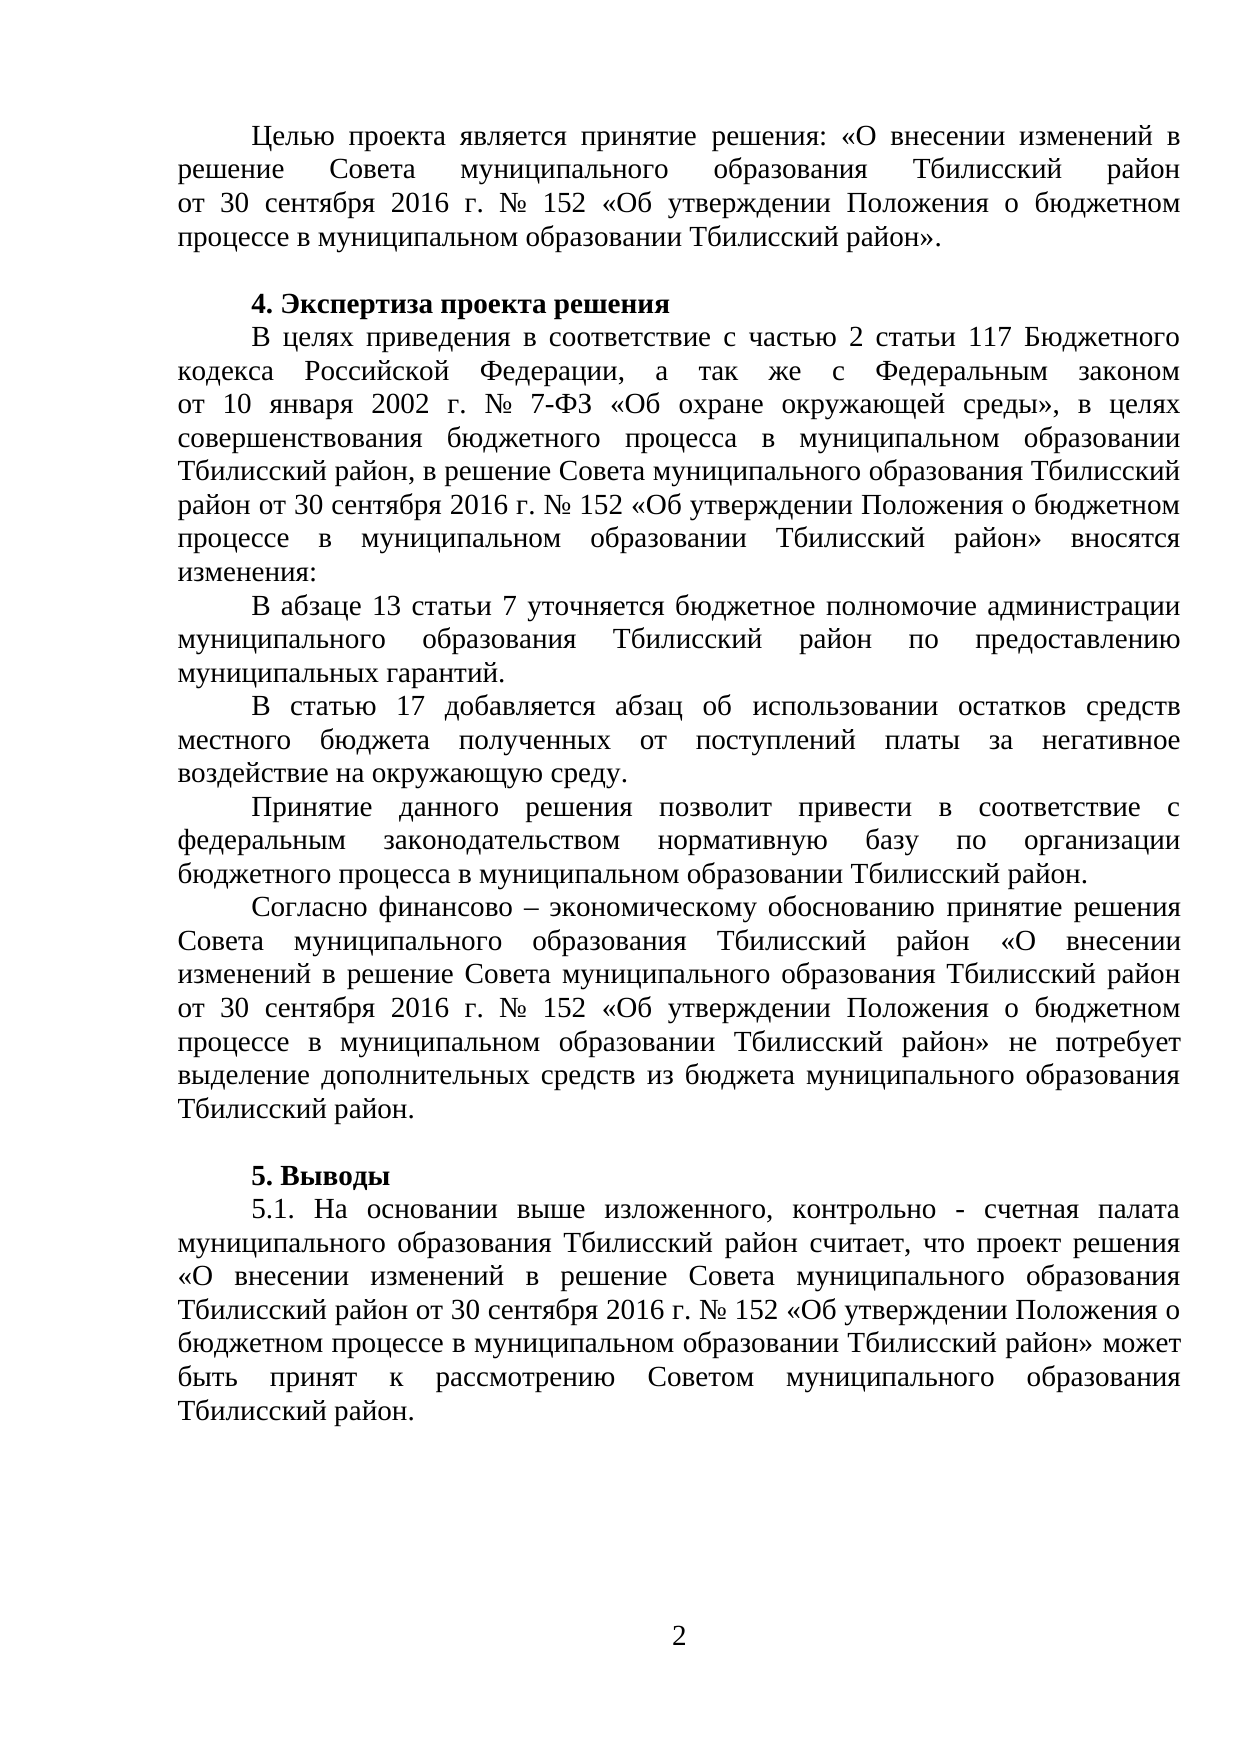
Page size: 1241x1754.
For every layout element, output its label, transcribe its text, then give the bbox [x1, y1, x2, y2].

text Целью проекта является принятие решения: «О внесении изменений в решение Совета муниципального образования Тбилисский район от 30 сентября 2016 г. № 152 «Об утверждении Положения о бюджетном процессе в муниципальном образовании Тбилисский район». [177, 118, 1181, 252]
text В абзаце 13 статьи 7 уточняется бюджетное полномочие администрации муниципального образования Тбилисский район по предоставлению муниципальных гарантий. [177, 588, 1181, 688]
text 5.1. На основании выше изложенного, контрольно - счетная палата муниципального образования Тбилисский район считает, что проект решения «О внесении изменений в решение Совета муниципального образования Тбилисский район от 30 сентября 2016 г. № 152 «Об утверждении Положения о бюджетном процессе в муниципальном образовании Тбилисский район» может быть принят к рассмотрению Советом муниципального образования Тбилисский район. [177, 1191, 1181, 1426]
text 5. Выводы [177, 1158, 1181, 1191]
text 4. Экспертиза проекта решения [177, 286, 1181, 319]
text В целях приведения в соответствие с частью 2 статьи 117 Бюджетного кодекса Российской Федерации, а так же с Федеральным законом от 10 января 2002 г. № 7-ФЗ «Об охране окружающей среды», в целях совершенствования бюджетного процесса в муниципальном образовании Тбилисский район, в решение Совета муниципального образования Тбилисский район от 30 сентября 2016 г. № 152 «Об утверждении Положения о бюджетном процессе в муниципальном образовании Тбилисский район» вносятся изменения: [177, 319, 1181, 588]
text В статью 17 добавляется абзац об использовании остатков средств местного бюджета полученных от поступлений платы за негативное воздействие на окружающую среду. [177, 688, 1181, 789]
text Согласно финансово – экономическому обоснованию принятие решения Совета муниципального образования Тбилисский район «О внесении изменений в решение Совета муниципального образования Тбилисский район от 30 сентября 2016 г. № 152 «Об утверждении Положения о бюджетном процессе в муниципальном образовании Тбилисский район» не потребует выделение дополнительных средств из бюджета муниципального образования Тбилисский район. [177, 889, 1181, 1124]
text Принятие данного решения позволит привести в соответствие с федеральным законодательством нормативную базу по организации бюджетного процесса в муниципальном образовании Тбилисский район. [177, 789, 1181, 889]
